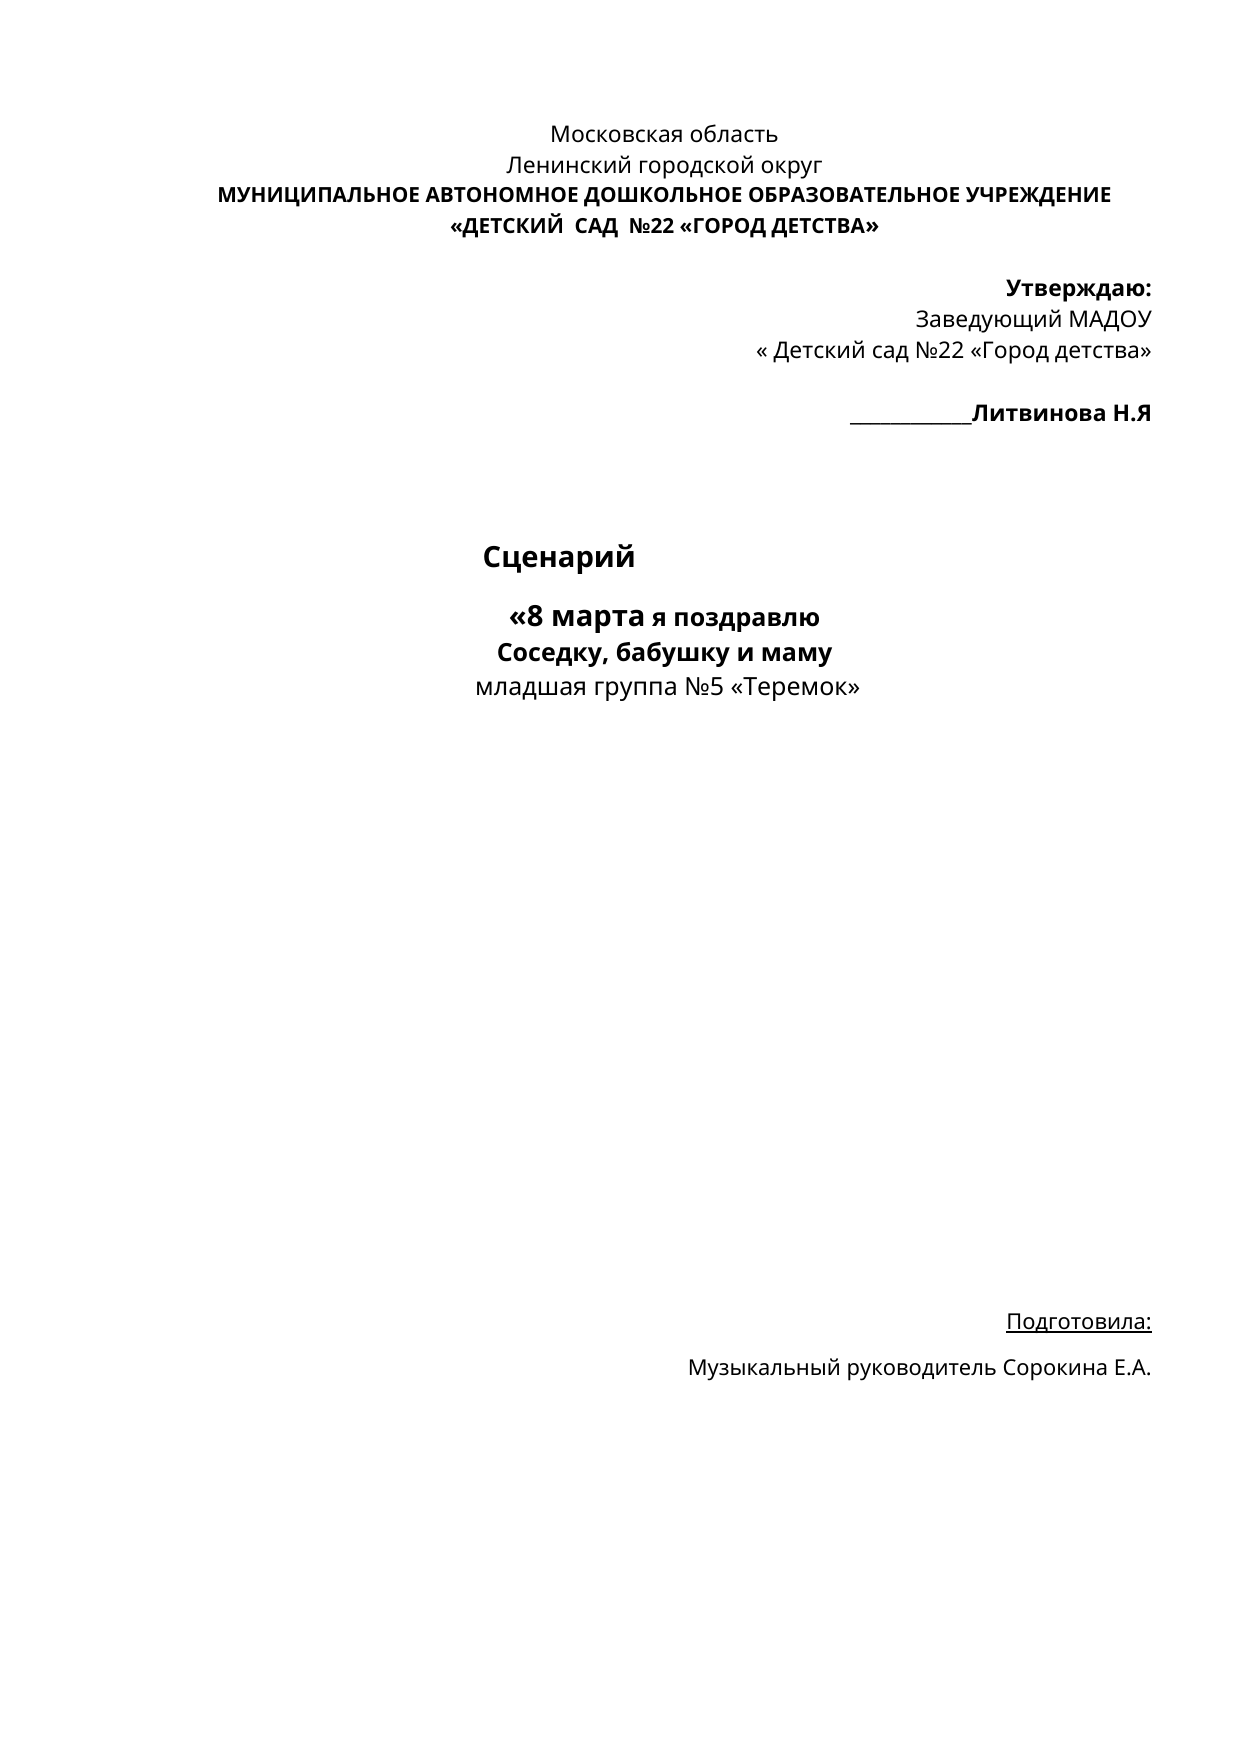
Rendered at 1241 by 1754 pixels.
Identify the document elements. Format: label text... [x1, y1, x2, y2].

text Утверждаю: [177, 272, 1152, 303]
text МУНИЦИПАЛЬНОЕ АВТОНОМНОЕ ДОШКОЛЬНОЕ ОБРАЗОВАТЕЛЬНОЕ УЧРЕЖДЕНИЕ [177, 181, 1152, 209]
text Сценарий [177, 537, 1152, 576]
text Подготовила: [177, 1306, 1152, 1336]
text «ДЕТСКИЙ САД №22 «ГОРОД ДЕТСТВА» [177, 209, 1152, 240]
text Заведующий МАДОУ [177, 303, 1152, 334]
text «8 марта я поздравлю [177, 595, 1152, 635]
text Московская область [177, 118, 1152, 149]
text Соседку, бабушку и маму младшая группа №5 «Теремок» [177, 635, 1152, 703]
text « Детский сад №22 «Город детства» [177, 334, 1152, 365]
text Ленинский городской округ [177, 149, 1152, 181]
text Музыкальный руководитель Сорокина Е.А. [177, 1351, 1152, 1381]
text ____________Литвинова Н.Я [177, 397, 1152, 428]
